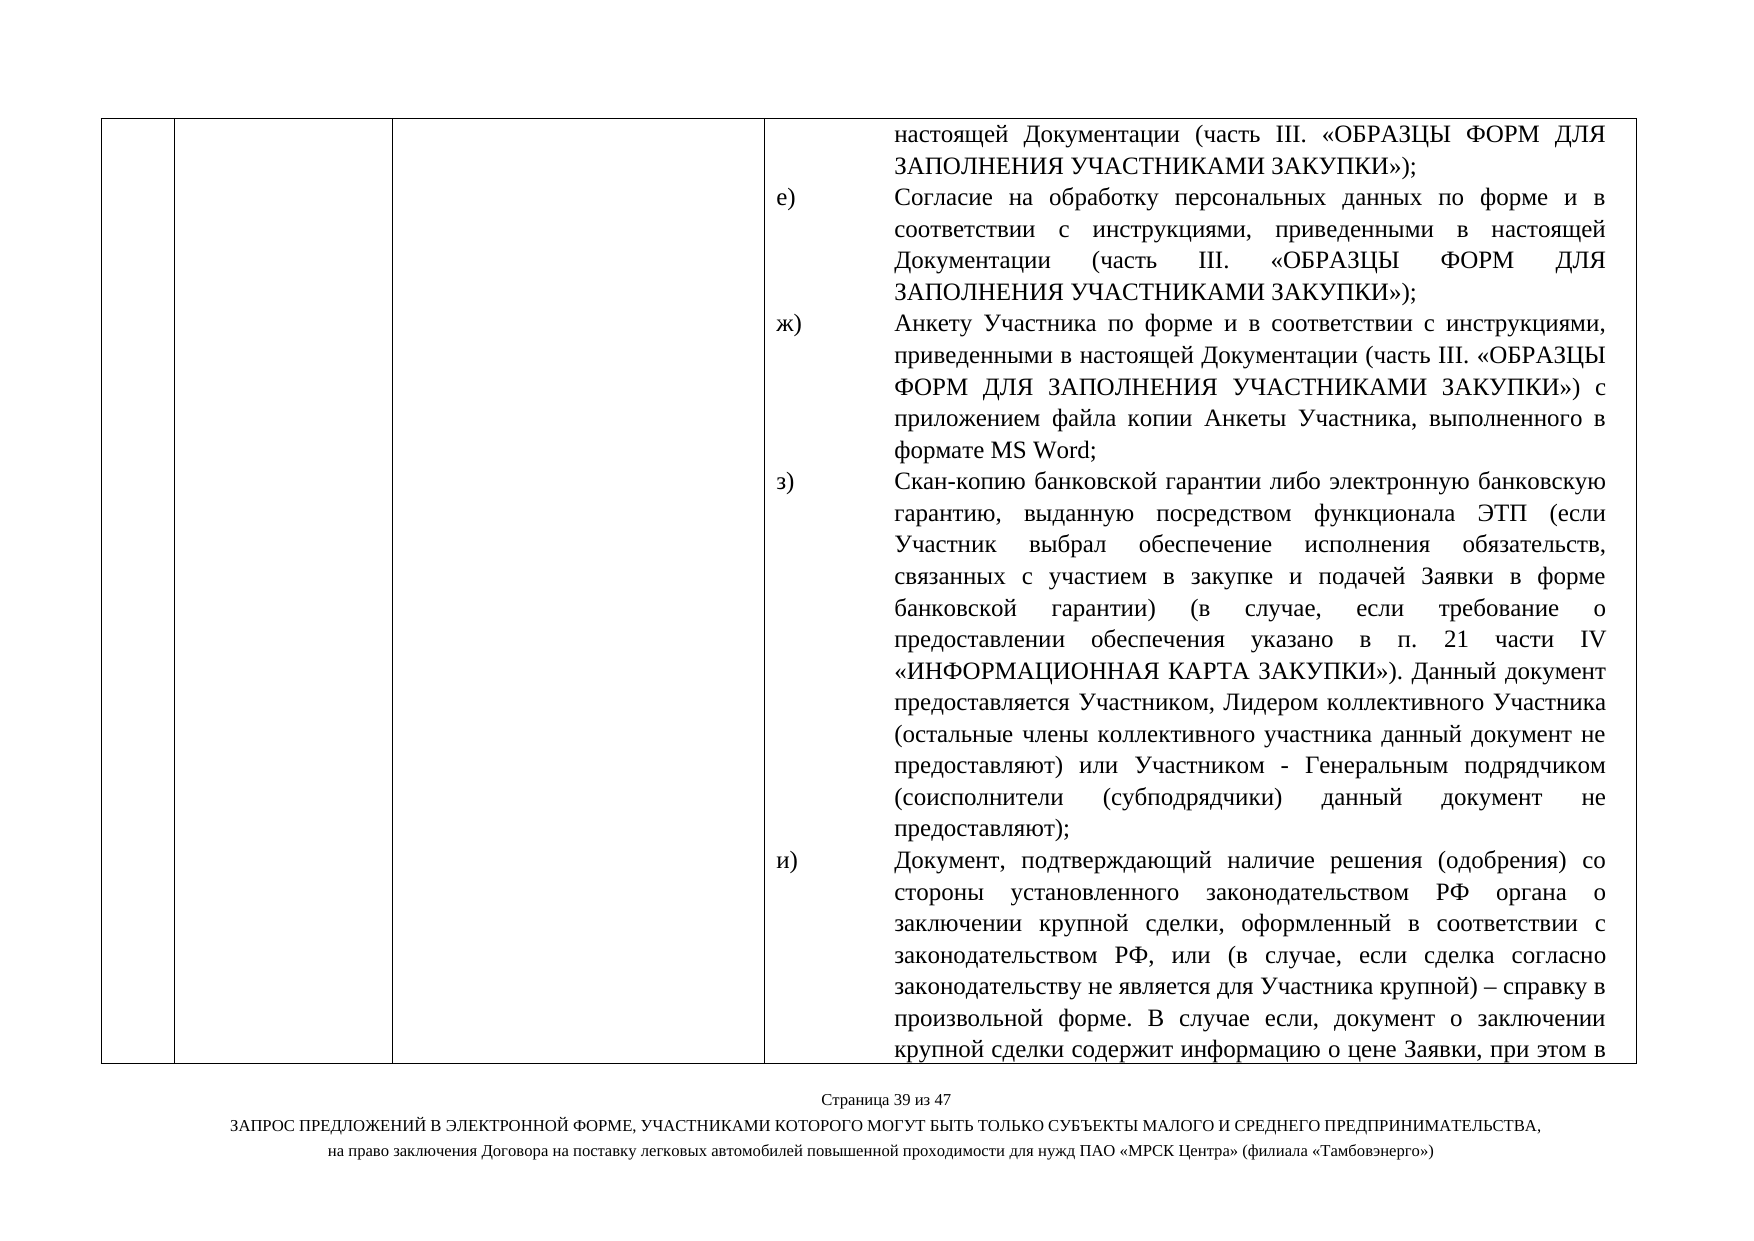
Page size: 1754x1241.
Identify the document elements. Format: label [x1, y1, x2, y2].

table_cell [393, 119, 764, 1063]
table_cell [175, 119, 392, 1063]
table_cell [102, 119, 174, 1063]
table_cell [765, 119, 1636, 1063]
